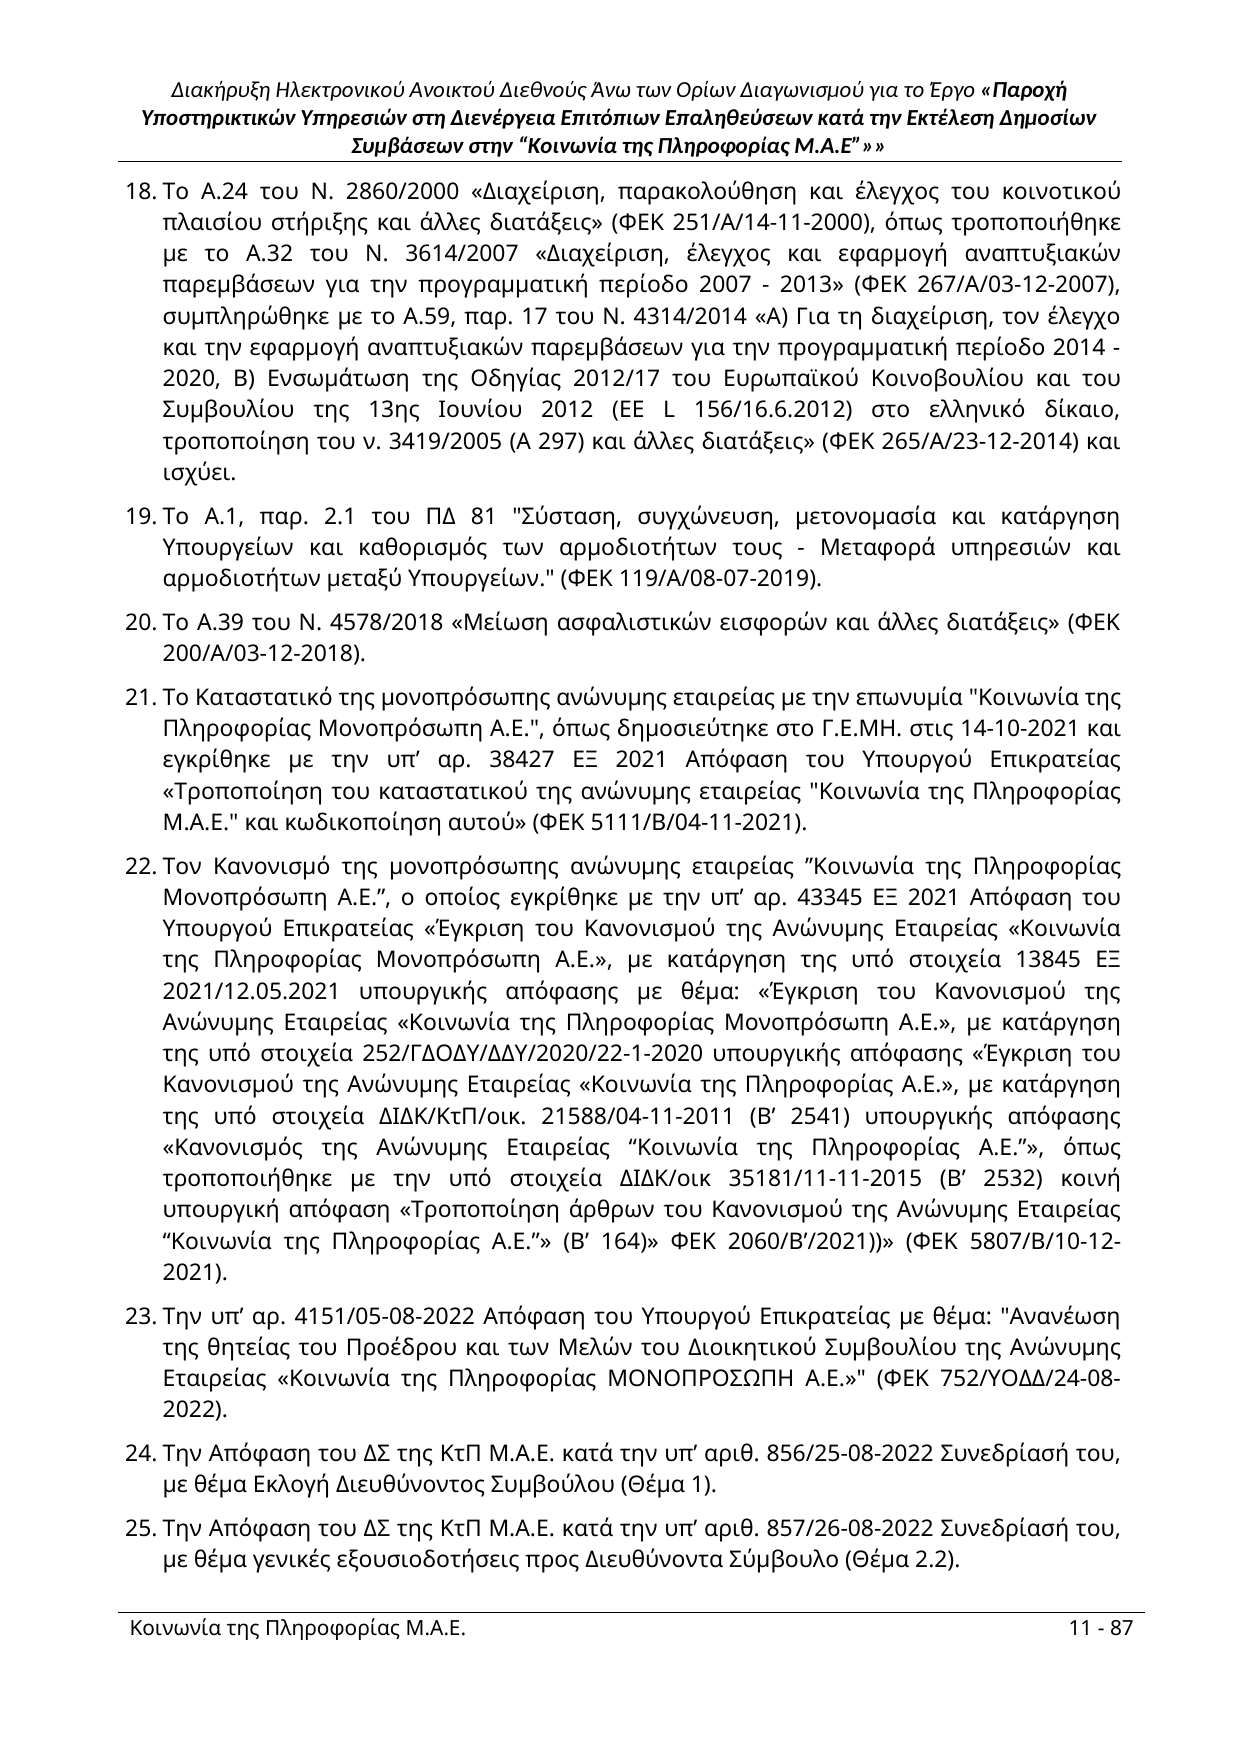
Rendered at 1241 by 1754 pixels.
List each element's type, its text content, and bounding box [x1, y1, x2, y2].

list Την Απόφαση του ΔΣ της ΚτΠ Μ.Α.Ε. κατά την υπ’ αριθ. 856/25-08-2022 Συνεδρίασή του, με θέμα Εκλογή Διευθύνοντος Συμβούλου (Θέμα 1). [125, 1437, 1122, 1500]
list Το Α.39 του Ν. 4578/2018 «Μείωση ασφαλιστικών εισφορών και άλλες διατάξεις» (ΦΕΚ 200/Α/03-12-2018). [125, 606, 1122, 668]
list Την Απόφαση του ΔΣ της ΚτΠ Μ.Α.Ε. κατά την υπ’ αριθ. 857/26-08-2022 Συνεδρίασή του, με θέμα γενικές εξουσιοδοτήσεις προς Διευθύνοντα Σύμβουλο (Θέμα 2.2). [125, 1512, 1122, 1575]
list Το Α.1, παρ. 2.1 του ΠΔ 81 "Σύσταση, συγχώνευση, μετονομασία και κατάργηση Υπουργείων και καθορισμός των αρμοδιοτήτων τους - Μεταφορά υπηρεσιών και αρμοδιοτήτων μεταξύ Υπουργείων." (ΦΕΚ 119/Α/08-07-2019). [125, 500, 1122, 593]
list Το Α.24 του Ν. 2860/2000 «Διαχείριση, παρακολούθηση και έλεγχος του κοινοτικού πλαισίου στήριξης και άλλες διατάξεις» (ΦΕΚ 251/Α/14-11-2000), όπως τροποποιήθηκε με το Α.32 του Ν. 3614/2007 «Διαχείριση, έλεγχος και εφαρμογή αναπτυξιακών παρεμβάσεων για την προγραμματική περίοδο 2007 - 2013» (ΦΕΚ 267/Α/03-12-2007), συμπληρώθηκε με το Α.59, παρ. 17 του Ν. 4314/2014 «Α) Για τη διαχείριση, τον έλεγχο και την εφαρμογή αναπτυξιακών παρεμβάσεων για την προγραμματική περίοδο 2014 - 2020, Β) Ενσωμάτωση της Οδηγίας 2012/17 του Ευρωπαϊκού Κοινοβουλίου και του Συμβουλίου της 13ης Ιουνίου 2012 (ΕΕ L 156/16.6.2012) στο ελληνικό δίκαιο, τροποποίηση του ν. 3419/2005 (Α 297) και άλλες διατάξεις» (ΦΕΚ 265/Α/23-12-2014) και ισχύει. [125, 175, 1122, 487]
list Το Καταστατικό της μονοπρόσωπης ανώνυμης εταιρείας με την επωνυμία "Κοινωνία της Πληροφορίας Μονοπρόσωπη Α.Ε.", όπως δημοσιεύτηκε στο Γ.Ε.ΜΗ. στις 14-10-2021 και εγκρίθηκε με την υπ’ αρ. 38427 ΕΞ 2021 Απόφαση του Υπουργού Επικρατείας «Τροποποίηση του καταστατικού της ανώνυμης εταιρείας "Κοινωνία της Πληροφορίας Μ.Α.Ε." και κωδικοποίηση αυτού» (ΦΕΚ 5111/Β/04-11-2021). [125, 681, 1122, 837]
list Την υπ’ αρ. 4151/05-08-2022 Απόφαση του Υπουργού Επικρατείας με θέμα: "Ανανέωση της θητείας του Προέδρου και των Μελών του Διοικητικού Συμβουλίου της Ανώνυμης Εταιρείας «Κοινωνία της Πληροφορίας ΜΟΝΟΠΡΟΣΩΠΗ Α.Ε.»" (ΦΕΚ 752/ΥΟΔΔ/24-08-2022). [125, 1300, 1122, 1425]
list Τον Κανονισμό της μονοπρόσωπης ανώνυμης εταιρείας ’’Κοινωνία της Πληροφορίας Μονοπρόσωπη Α.Ε.’’, ο οποίος εγκρίθηκε με την υπ’ αρ. 43345 ΕΞ 2021 Απόφαση του Υπουργού Επικρατείας «Έγκριση του Κανονισμού της Ανώνυμης Εταιρείας «Κοινωνία της Πληροφορίας Μονοπρόσωπη Α.Ε.», με κατάργηση της υπό στοιχεία 13845 ΕΞ 2021/12.05.2021 υπουργικής απόφασης με θέμα: «Έγκριση του Κανονισμού της Ανώνυμης Εταιρείας «Κοινωνία της Πληροφορίας Μονοπρόσωπη Α.Ε.», με κατάργηση της υπό στοιχεία 252/ΓΔΟΔΥ/ΔΔΥ/2020/22-1-2020 υπουργικής απόφασης «Έγκριση του Κανονισμού της Ανώνυμης Εταιρείας «Κοινωνία της Πληροφορίας Α.Ε.», με κατάργηση της υπό στοιχεία ΔΙΔΚ/ΚτΠ/οικ. 21588/04-11-2011 (Β’ 2541) υπουργικής απόφασης «Κανονισμός της Ανώνυμης Εταιρείας “Κοινωνία της Πληροφορίας Α.Ε.”», όπως τροποποιήθηκε με την υπό στοιχεία ΔΙΔΚ/οικ 35181/11-11-2015 (Β’ 2532) κοινή υπουργική απόφαση «Τροποποίηση άρθρων του Κανονισμού της Ανώνυμης Εταιρείας “Κοινωνία της Πληροφορίας Α.Ε.”» (Β’ 164)» ΦΕΚ 2060/Β’/2021))» (ΦΕΚ 5807/Β/10-12-2021). [125, 850, 1122, 1287]
